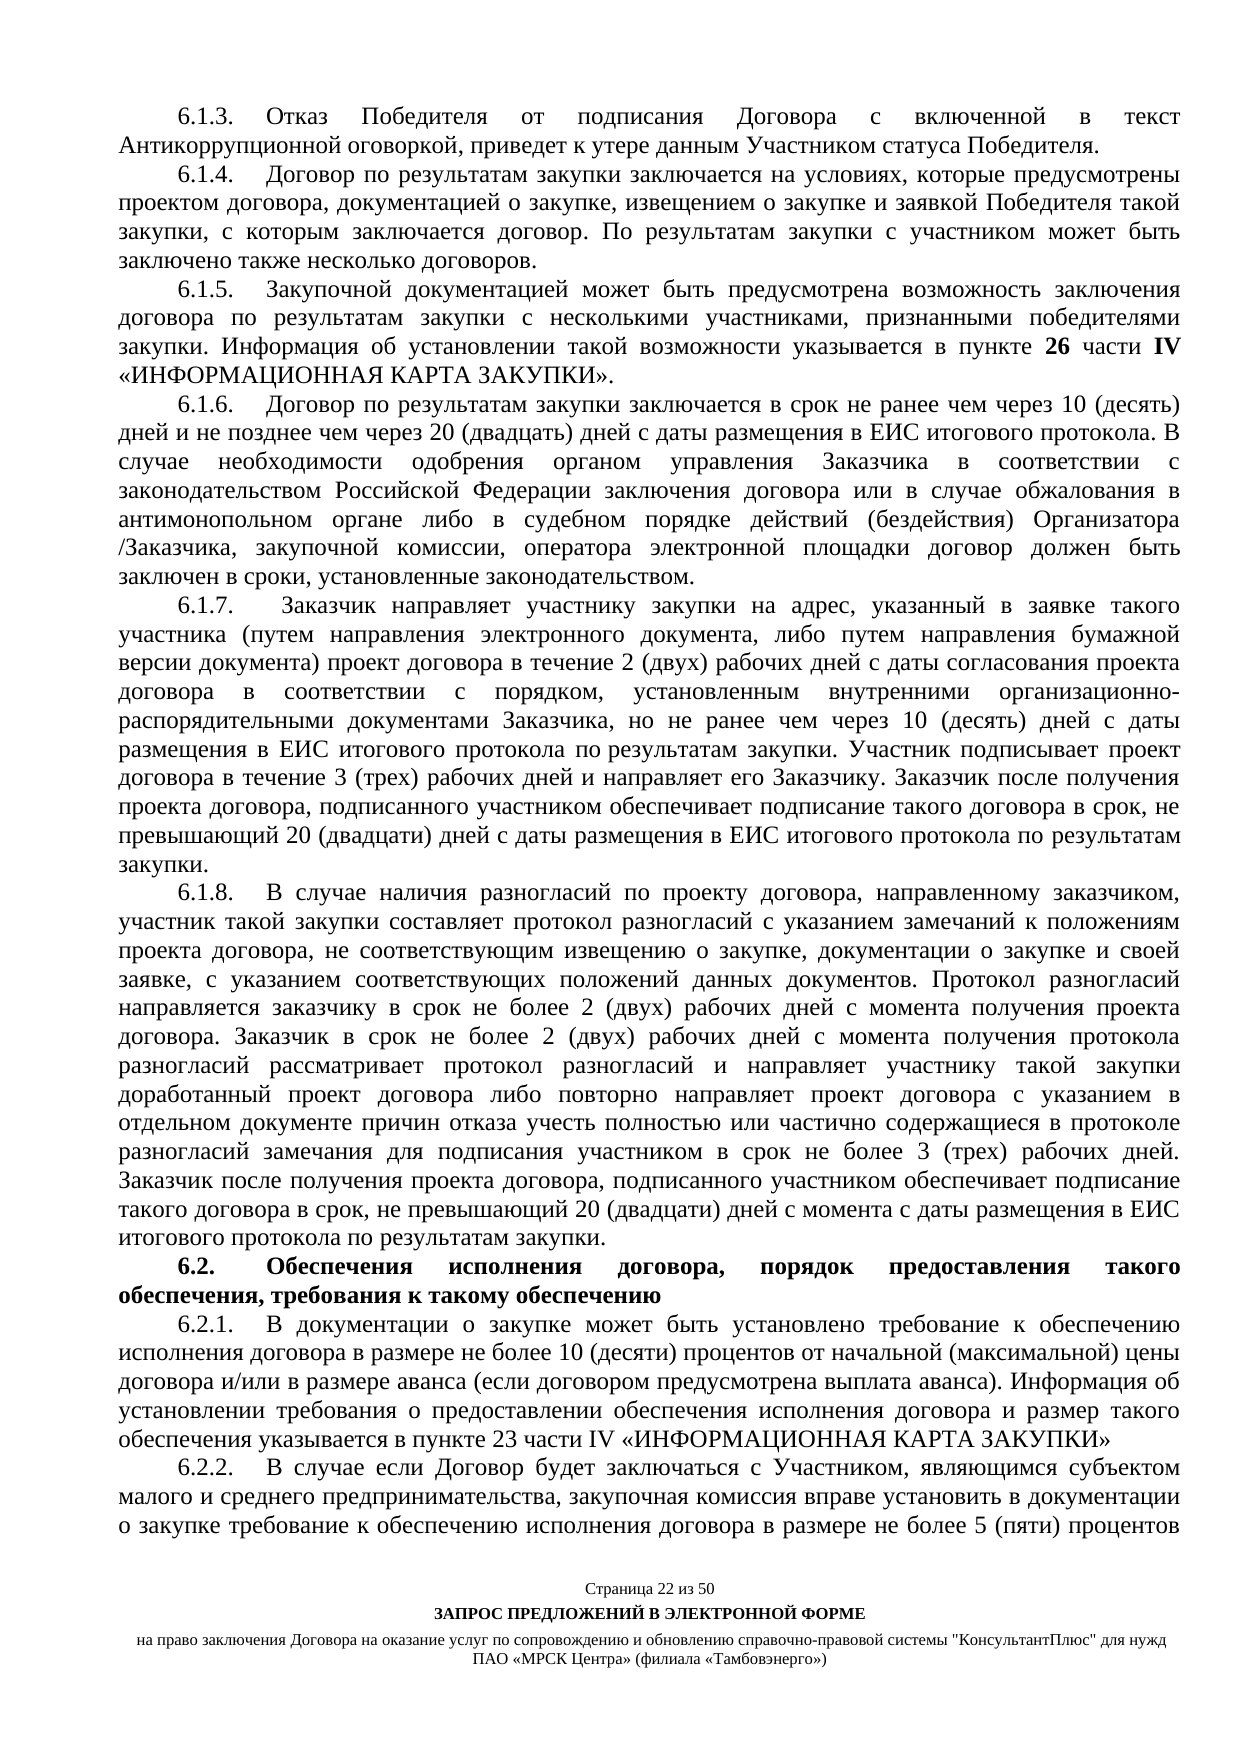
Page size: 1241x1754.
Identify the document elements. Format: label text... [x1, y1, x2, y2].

subtitle Закупочной документацией может быть предусмотрена возможность заключения договора по результатам закупки с несколькими участниками, признанными победителями закупки. Информация об установлении такой возможности указывается в пункте 26 части IV «ИНФОРМАЦИОННАЯ КАРТА ЗАКУПКИ». [118, 274, 1181, 389]
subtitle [118, 1452, 1181, 1539]
subtitle В документации о закупке может быть установлено требование к обеспечению исполнения договора в размере не более 10 (десяти) процентов от начальной (максимальной) цены договора и/или в размере аванса (если договором предусмотрена выплата аванса). Информация об установлении требования о предоставлении обеспечения исполнения договора и размер такого обеспечения указывается в пункте 23 части IV «ИНФОРМАЦИОННАЯ КАРТА ЗАКУПКИ» [118, 1309, 1181, 1452]
subtitle Обеспечения исполнения договора, порядок предоставления такого обеспечения, требования к такому обеспечению [118, 1251, 1181, 1309]
subtitle Заказчик направляет участнику закупки на адрес, указанный в заявке такого участника (путем направления электронного документа, либо путем направления бумажной версии документа) проект договора в течение 2 (двух) рабочих дней с даты согласования проекта договора в соответствии с порядком, установленным внутренними организационно-распорядительными документами Заказчика, но не ранее чем через 10 (десять) дней с даты размещения в ЕИС итогового протокола по результатам закупки. Участник подписывает проект договора в течение 3 (трех) рабочих дней и направляет его Заказчику. Заказчик после получения проекта договора, подписанного участником обеспечивает подписание такого договора в срок, не превышающий 20 (двадцати) дней с даты размещения в ЕИС итогового протокола по результатам закупки. [118, 590, 1181, 877]
subtitle В случае наличия разногласий по проекту договора, направленному заказчиком, участник такой закупки составляет протокол разногласий с указанием замечаний к положениям проекта договора, не соответствующим извещению о закупке, документации о закупке и своей заявке, с указанием соответствующих положений данных документов. Протокол разногласий направляется заказчику в срок не более 2 (двух) рабочих дней с момента получения проекта договора. Заказчик в срок не более 2 (двух) рабочих дней с момента получения протокола разногласий рассматривает протокол разногласий и направляет участнику такой закупки доработанный проект договора либо повторно направляет проект договора с указанием в отдельном документе причин отказа учесть полностью или частично содержащиеся в протоколе разногласий замечания для подписания участником в срок не более 3 (трех) рабочих дней. Заказчик после получения проекта договора, подписанного участником обеспечивает подписание такого договора в срок, не превышающий 20 (двадцати) дней с момента с даты размещения в ЕИС итогового протокола по результатам закупки. [118, 877, 1181, 1251]
subtitle Договор по результатам закупки заключается на условиях, которые предусмотрены проектом договора, документацией о закупке, извещением о закупке и заявкой Победителя такой закупки, с которым заключается договор. По результатам закупки с участником может быть заключено также несколько договоров. [118, 159, 1181, 274]
subtitle Договор по результатам закупки заключается в срок не ранее чем через 10 (десять) дней и не позднее чем через 20 (двадцать) дней с даты размещения в ЕИС итогового протокола. В случае необходимости одобрения органом управления Заказчика в соответствии с законодательством Российской Федерации заключения договора или в случае обжалования в антимонопольном органе либо в судебном порядке действий (бездействия) Организатора /Заказчика, закупочной комиссии, оператора электронной площадки договор должен быть заключен в сроки, установленные законодательством. [118, 389, 1181, 590]
subtitle Отказ Победителя от подписания Договора с включенной в текст Антикоррупционной оговоркой, приведет к утере данным Участником статуса Победителя. [118, 101, 1181, 159]
